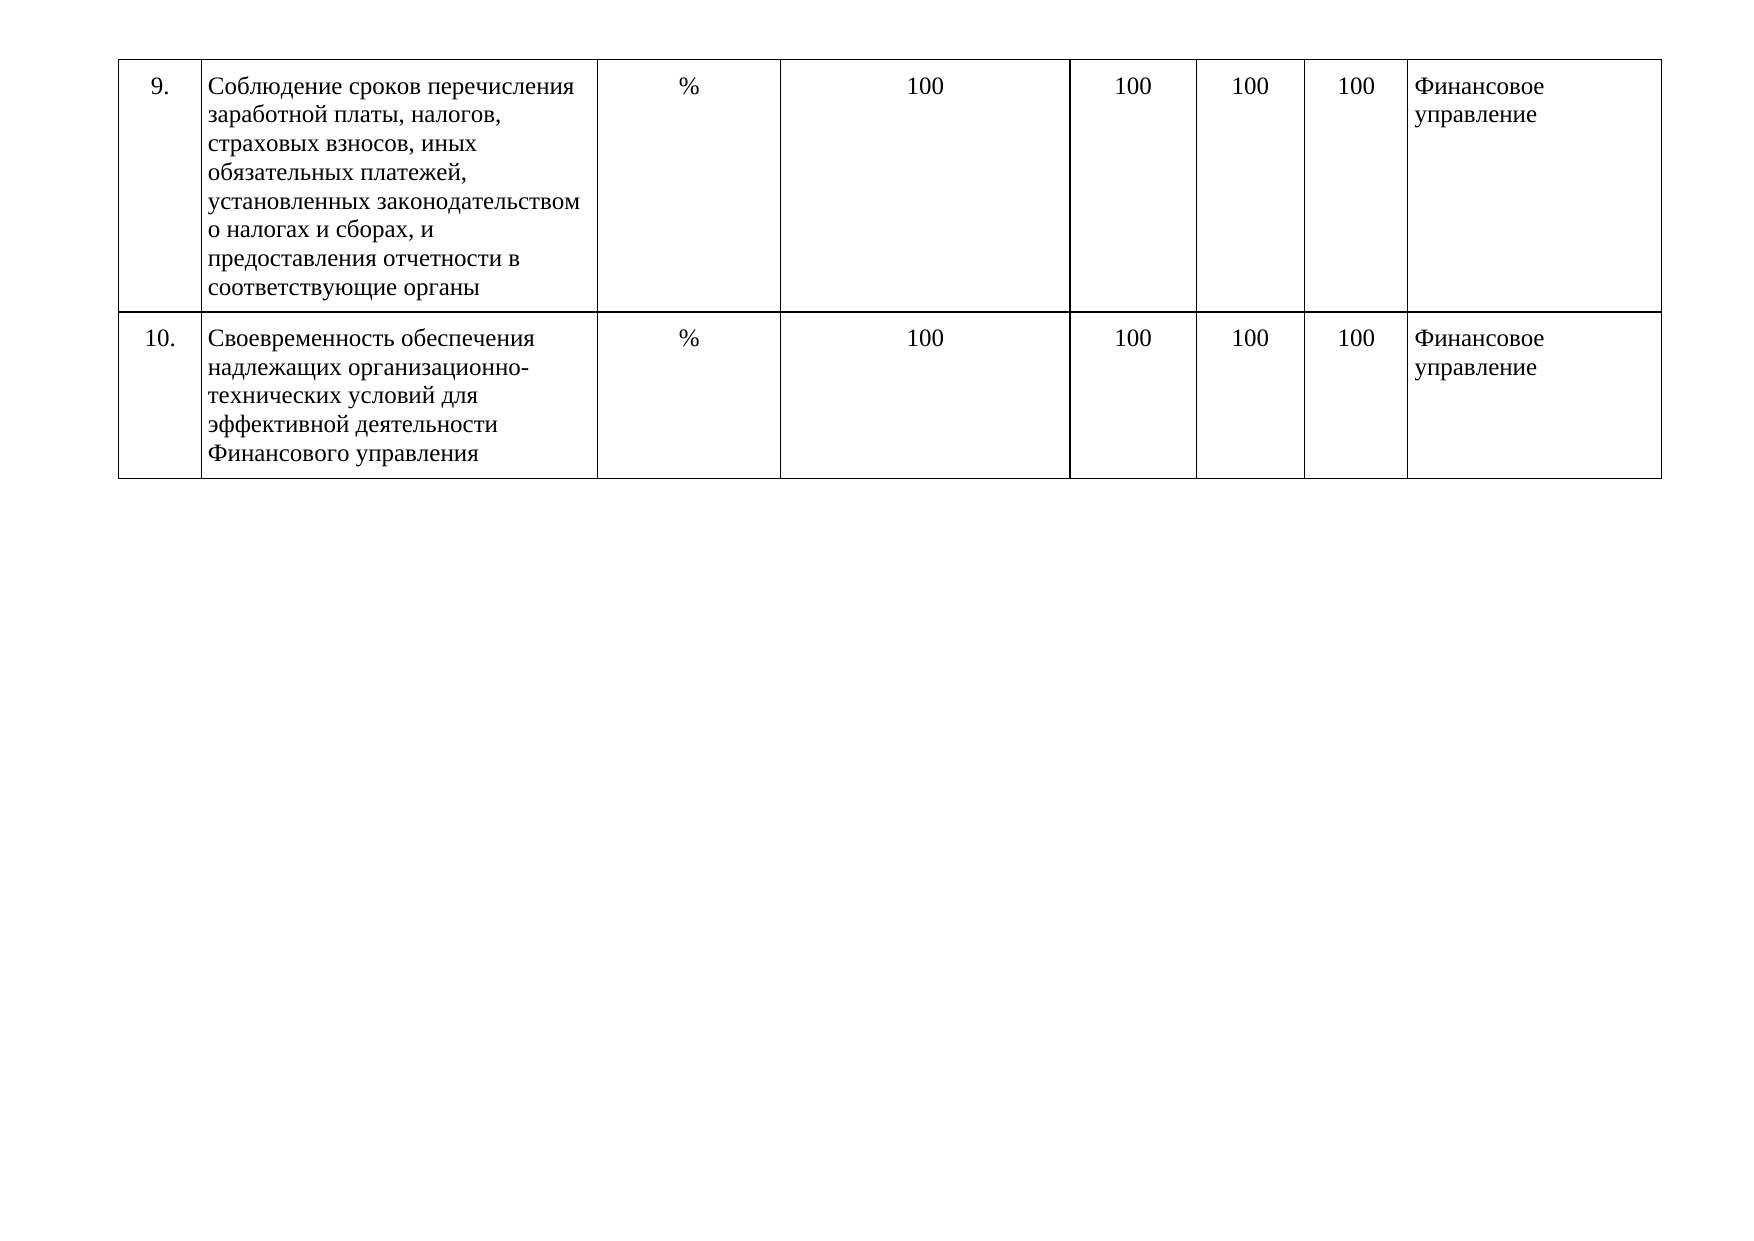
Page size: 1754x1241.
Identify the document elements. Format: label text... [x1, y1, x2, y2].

table_cell 100 [1197, 313, 1304, 477]
table_cell Своевременность обеспечения надлежащих организационно-технических условий для эффективной деятельности Финансового управления [202, 313, 597, 477]
table_cell 100 [1071, 313, 1196, 477]
table_header Финансовое управление [1408, 60, 1661, 311]
table_cell % [598, 313, 780, 477]
table_header Соблюдение сроков перечисления заработной платы, налогов, страховых взносов, иных обязательных платежей, установленных законодательством о налогах и сборах, и предоставления отчетности в соответствующие органы [202, 60, 597, 311]
table_header 9. [119, 60, 201, 311]
table_header 100 [1071, 60, 1196, 311]
table_header 100 [1197, 60, 1304, 311]
table_cell 10. [119, 313, 201, 477]
table_cell 100 [781, 313, 1069, 477]
table_header 100 [1305, 60, 1407, 311]
table_cell Финансовое управление [1408, 313, 1661, 477]
table_header 100 [781, 60, 1069, 311]
table_cell 100 [1305, 313, 1407, 477]
table_header % [598, 60, 780, 311]
